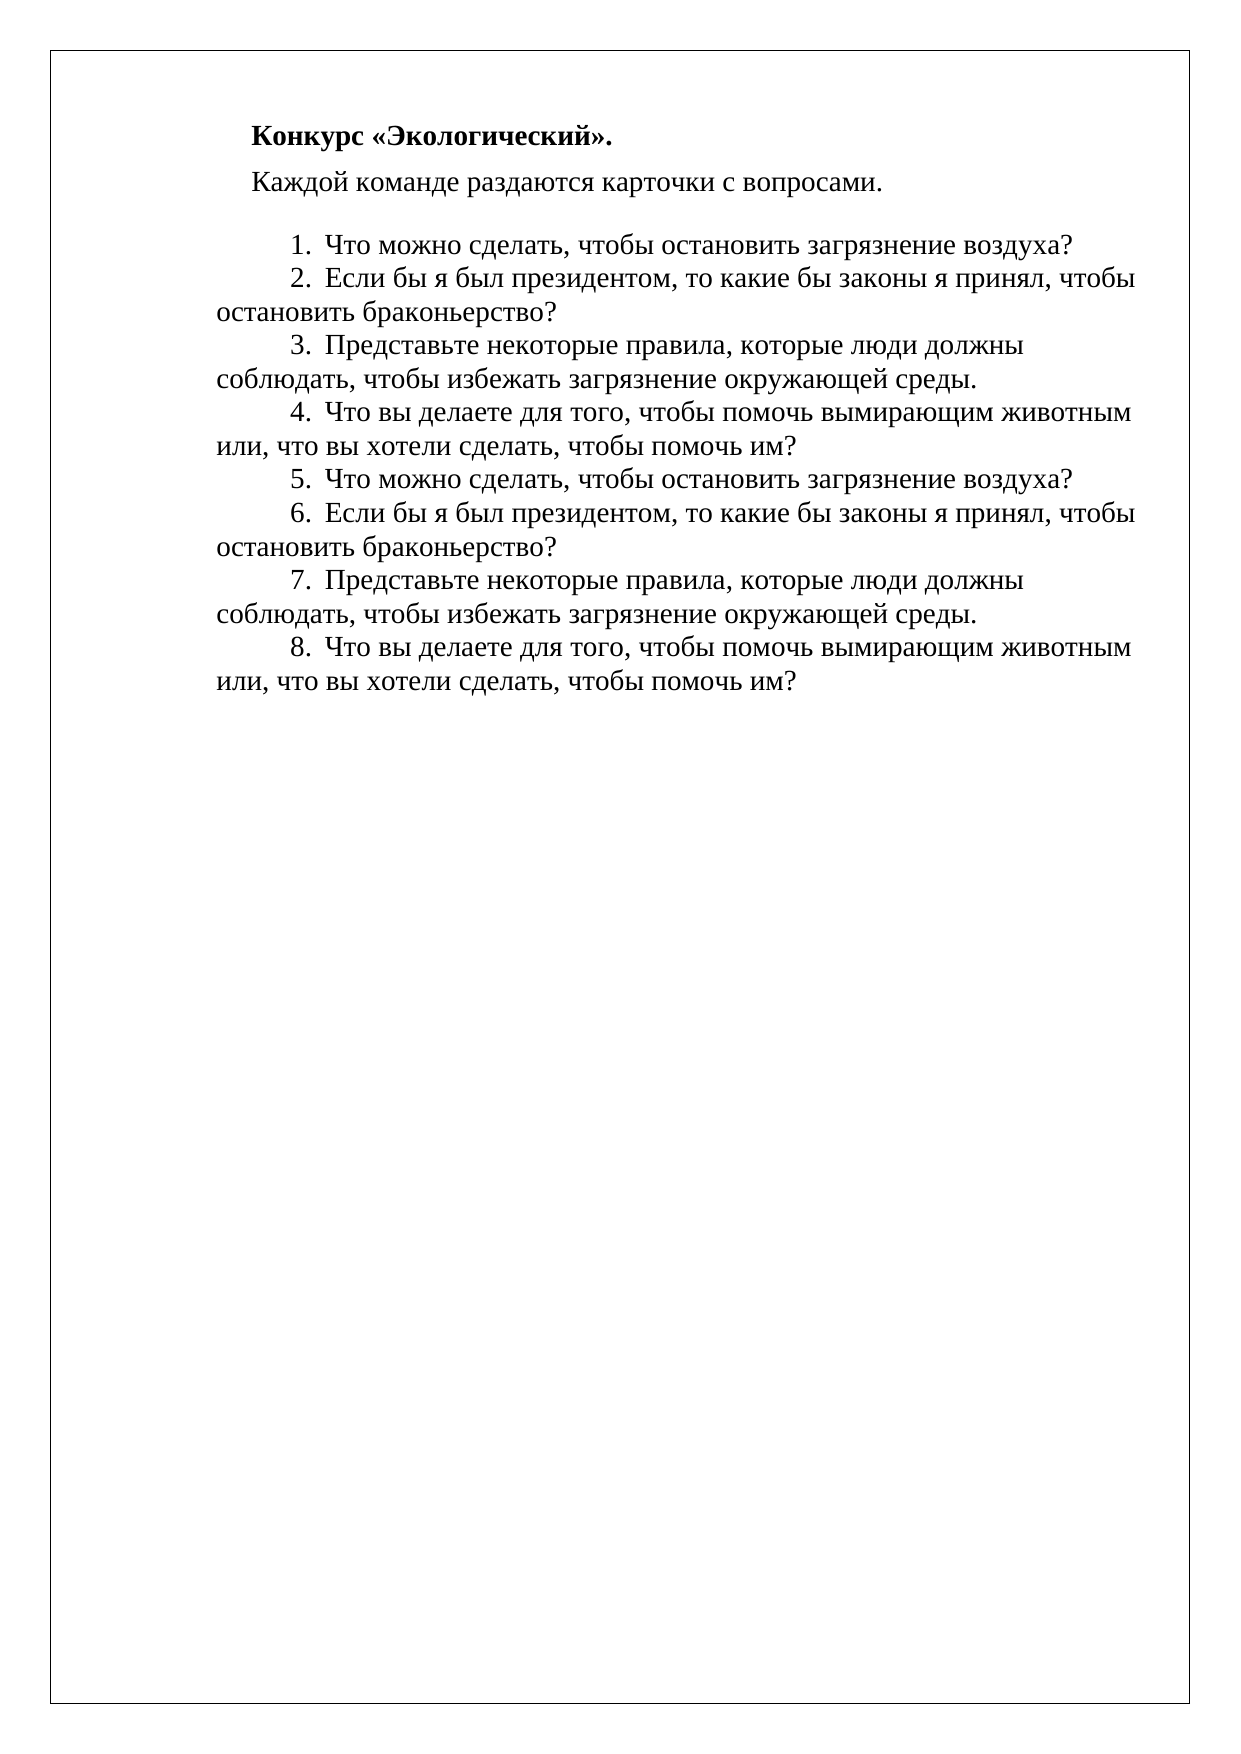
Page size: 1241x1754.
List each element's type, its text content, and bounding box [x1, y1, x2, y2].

list Если бы я был президентом, то какие бы законы я принял, чтобы остановить браконьерство? [216, 260, 1152, 327]
list Представьте некоторые правила, которые люди должны соблюдать, чтобы избежать загрязнение окружающей среды. [216, 562, 1152, 629]
list Что вы делаете для того, чтобы помочь вымирающим животным или, что вы хотели сделать, чтобы помочь им? [216, 394, 1152, 462]
list Что можно сделать, чтобы остановить загрязнение воздуха? [216, 227, 1152, 260]
list Если бы я был президентом, то какие бы законы я принял, чтобы остановить браконьерство? [216, 495, 1152, 562]
list Что можно сделать, чтобы остановить загрязнение воздуха? [216, 462, 1152, 495]
list Представьте некоторые правила, которые люди должны соблюдать, чтобы избежать загрязнение окружающей среды. [216, 327, 1152, 394]
text Каждой команде раздаются карточки с вопросами. [177, 164, 1152, 198]
list Что вы делаете для того, чтобы помочь вымирающим животным или, что вы хотели сделать, чтобы помочь им? [216, 629, 1152, 696]
text Конкурс «Экологический». [177, 118, 1152, 152]
